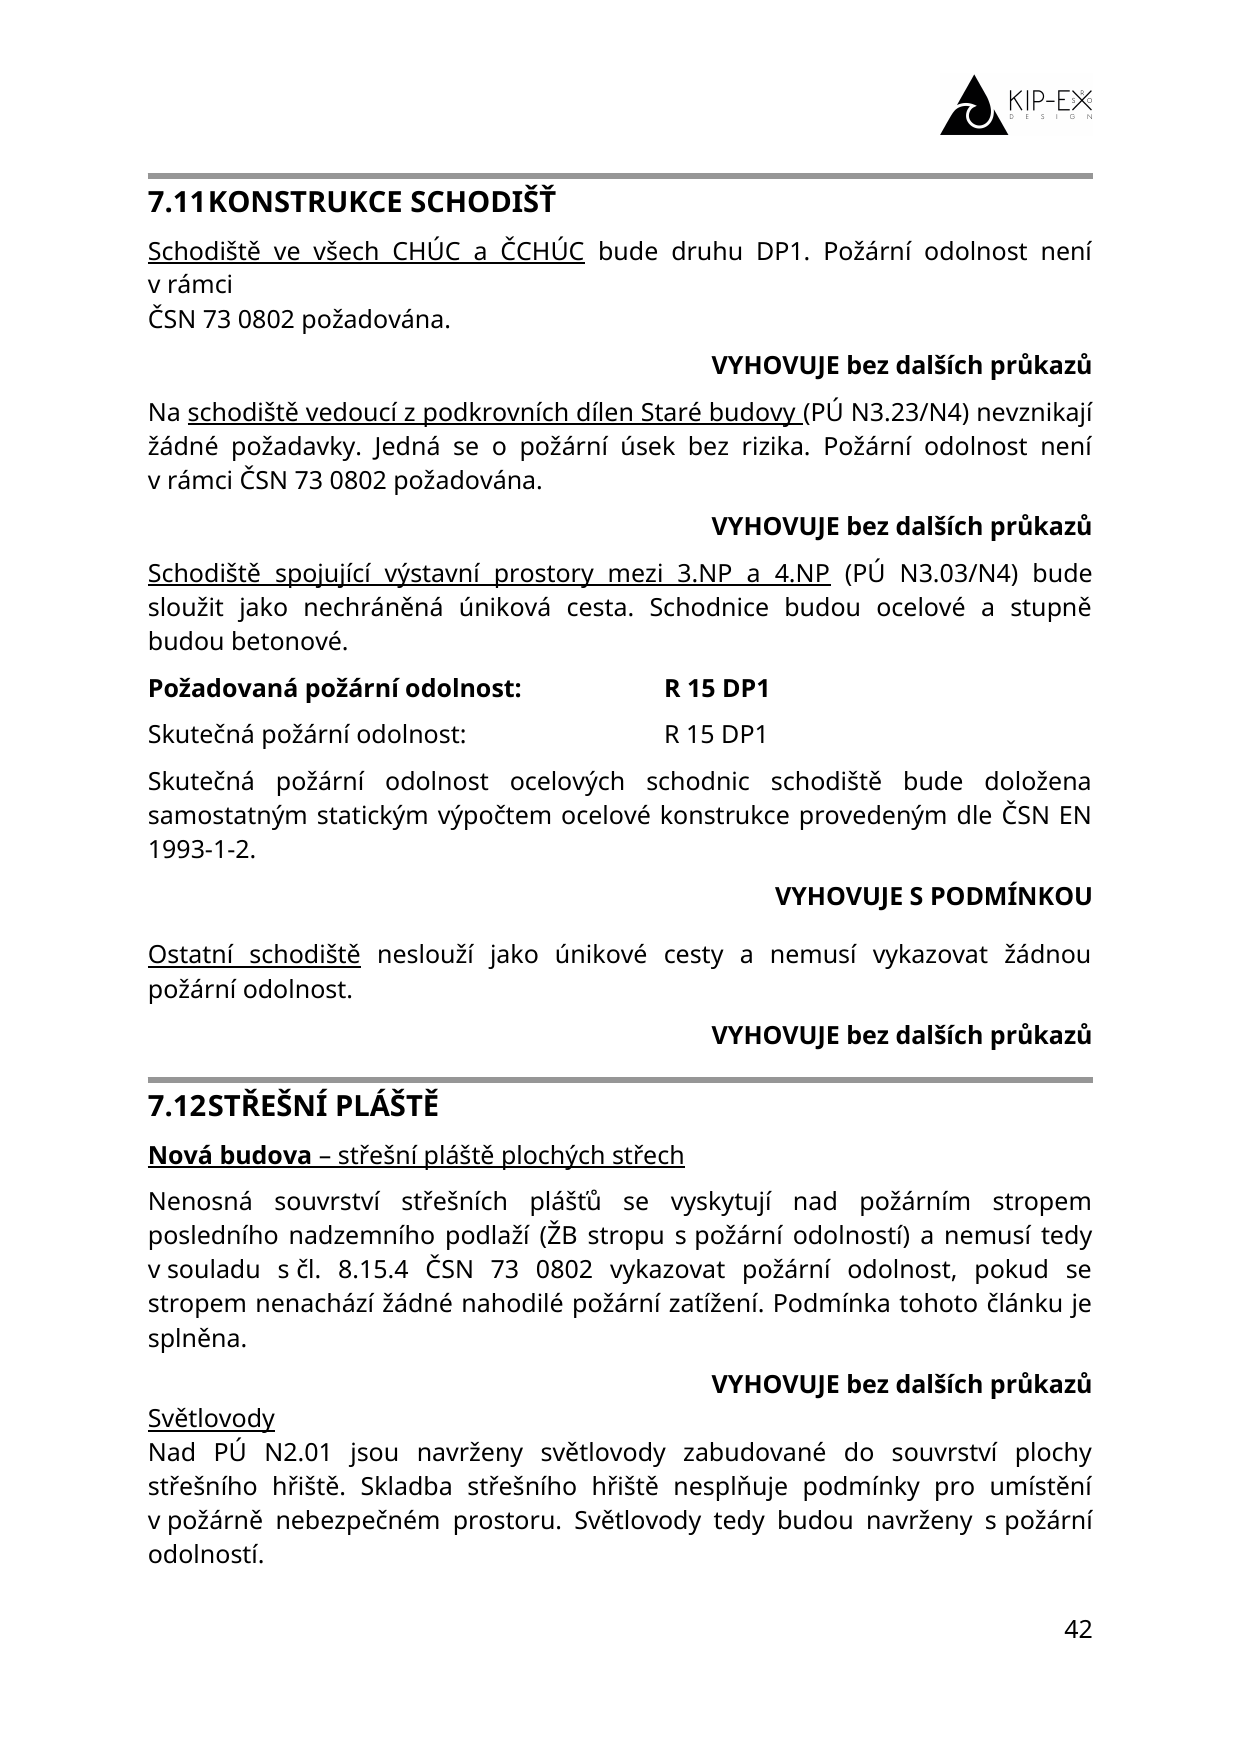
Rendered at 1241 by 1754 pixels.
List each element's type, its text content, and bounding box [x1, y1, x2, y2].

text VYHOVUJE bez dalších průkazů [148, 348, 1093, 382]
text Světlovody [148, 1401, 1093, 1435]
text Schodiště ve všech CHÚC a ČCHÚC bude druhu DP1. Požární odolnost není v rámci ČSN 73 0802 požadována. [148, 233, 1093, 335]
text VYHOVUJE bez dalších průkazů [148, 1367, 1093, 1401]
text Na schodiště vedoucí z podkrovních dílen Staré budovy (PÚ N3.23/N4) nevznikají žádné požadavky. Jedná se o požární úsek bez rizika. Požární odolnost není v rámci ČSN 73 0802 požadována. [148, 394, 1093, 497]
text Nad PÚ N2.01 jsou navrženy světlovody zabudované do souvrství plochy střešního hřiště. Skladba střešního hřiště nesplňuje podmínky pro umístění v požárně nebezpečném prostoru. Světlovody tedy budou navrženy s požární odolností. [148, 1435, 1093, 1571]
subtitle konstrukce schodišť [148, 179, 1093, 221]
text Požadovaná požární odolnost: R 15 DP1 [148, 670, 1093, 704]
text Ostatní schodiště neslouží jako únikové cesty a nemusí vykazovat žádnou požární odolnost. [148, 937, 1093, 1005]
text Nenosná souvrství střešních plášťů se vyskytují nad požárním stropem posledního nadzemního podlaží (ŽB stropu s požární odolností) a nemusí tedy v souladu s čl. 8.15.4 ČSN 73 0802 vykazovat požární odolnost, pokud se stropem nenachází žádné nahodilé požární zatížení. Podmínka tohoto článku je splněna. [148, 1184, 1093, 1354]
text Skutečná požární odolnost: R 15 DP1 [148, 717, 1093, 751]
text VYHOVUJE S PODMÍNKOU [148, 878, 1093, 912]
picture [939, 73, 1093, 136]
subtitle střešní pláště [148, 1083, 1093, 1125]
text Schodiště spojující výstavní prostory mezi 3.NP a 4.NP (PÚ N3.03/N4) bude sloužit jako nechráněná úniková cesta. Schodnice budou ocelové a stupně budou betonové. [148, 556, 1093, 658]
text VYHOVUJE bez dalších průkazů [148, 1018, 1093, 1052]
text Skutečná požární odolnost ocelových schodnic schodiště bude doložena samostatným statickým výpočtem ocelové konstrukce provedeným dle ČSN EN 1993-1-2. [148, 763, 1093, 866]
text VYHOVUJE bez dalších průkazů [148, 509, 1093, 543]
text Nová budova – střešní pláště plochých střech [148, 1137, 1093, 1171]
